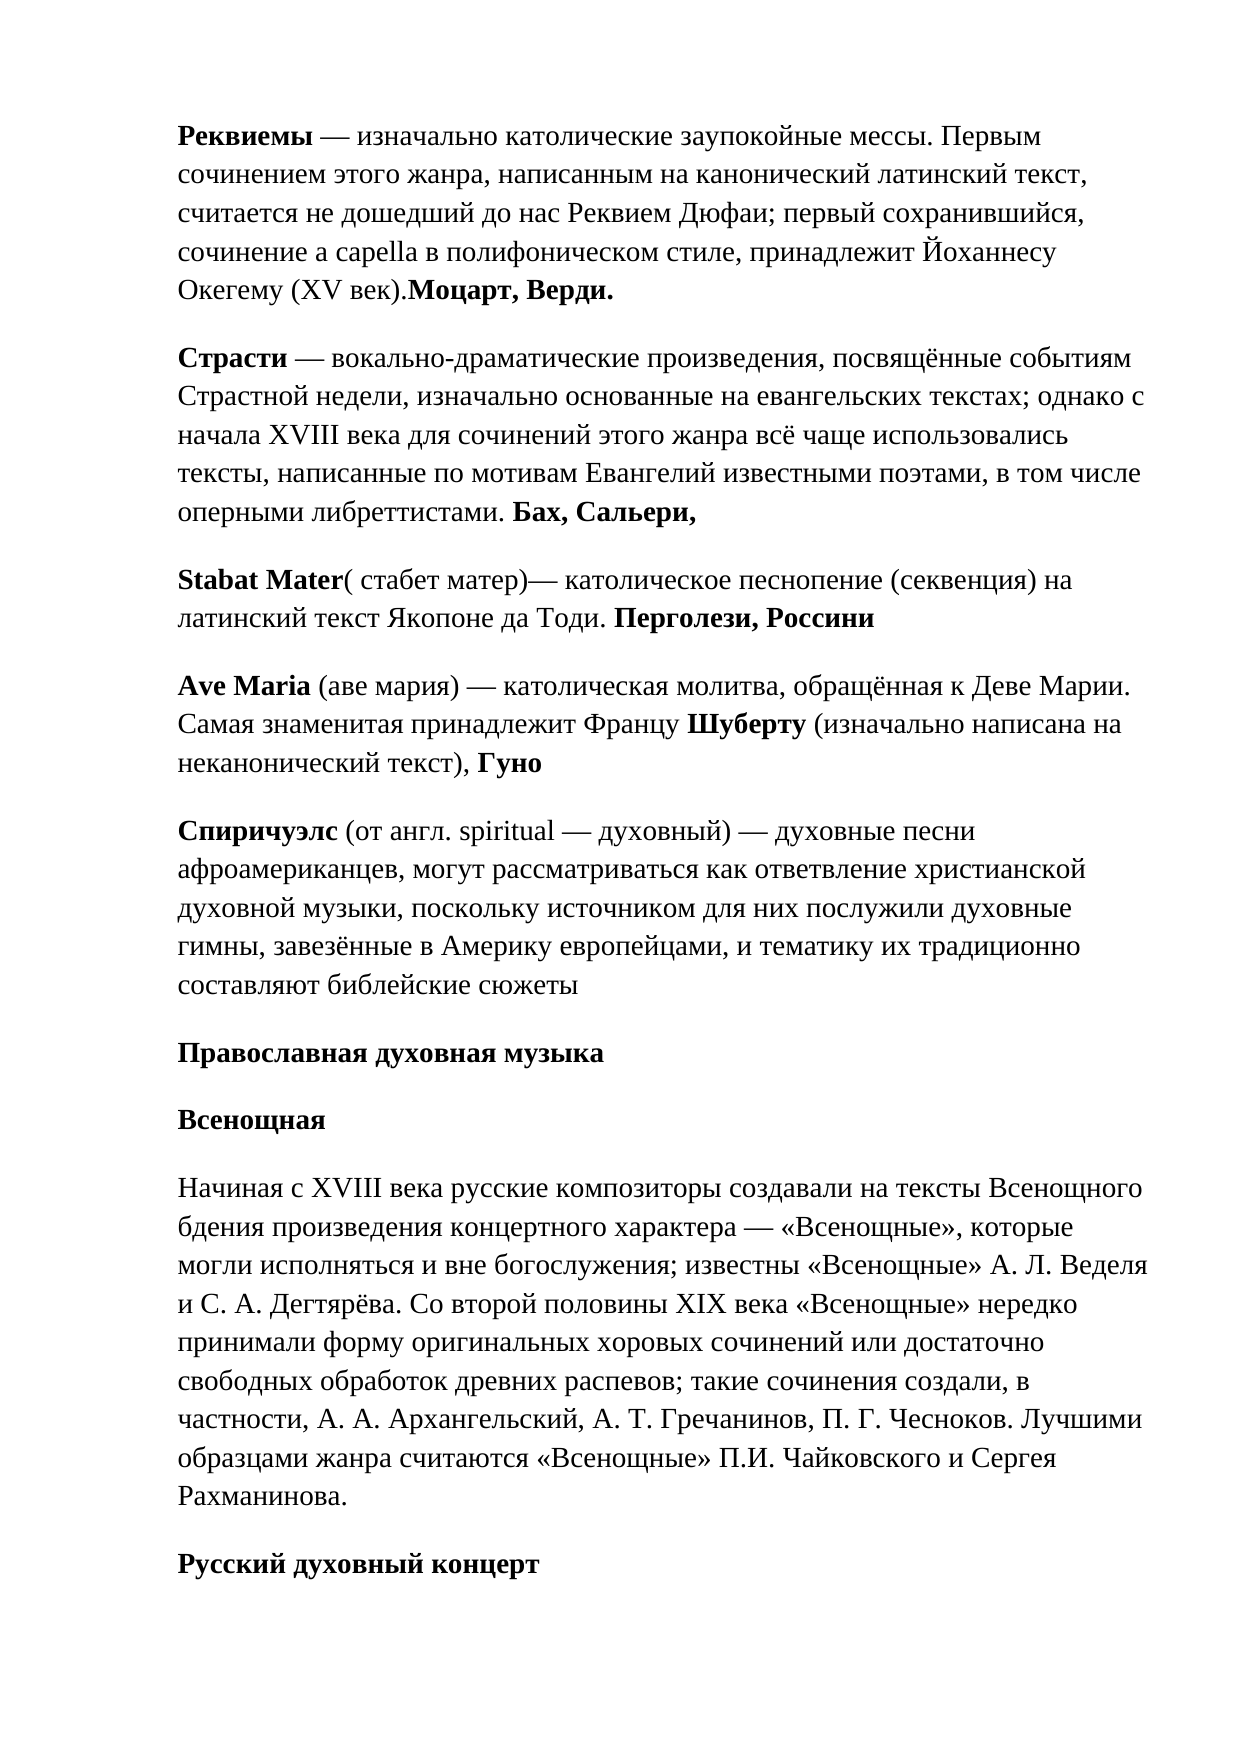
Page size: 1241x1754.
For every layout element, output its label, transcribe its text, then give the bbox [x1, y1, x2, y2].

text Страсти — вокально-драматические произведения, посвящённые событиям Страстной недели, изначально основанные на евангельских текстах; однако с начала XVIII века для сочинений этого жанра всё чаще использовались тексты, написанные по мотивам Евангелий известными поэтами, в том числе оперными либреттистами. Бах, Сальери, [177, 340, 1152, 528]
text Всенощная [177, 1102, 1152, 1136]
text Ave Maria (аве мария) — католическая молитва, обращённая к Деве Марии. Самая знаменитая принадлежит Францу Шуберту (изначально написана на неканонический текст), Гуно [177, 668, 1152, 779]
text Спиричуэлс (от англ. spiritual — духовный) — духовные песни афроамериканцев, могут рассматриваться как ответвление христианской духовной музыки, поскольку источником для них послужили духовные гимны, завезённые в Америку европейцами, и тематику их традиционно составляют библейские сюжеты [177, 813, 1152, 1001]
text Православная духовная музыка [177, 1035, 1152, 1068]
text Русский духовный концерт [177, 1546, 1152, 1580]
text Реквиемы — изначально католические заупокойные мессы. Первым сочинением этого жанра, написанным на канонический латинский текст, считается не дошедший до нас Реквием Дюфаи; первый сохранившийся, сочинение a capella в полифоническом стиле, принадлежит Йоханнесу Окегему (XV век).Моцарт, Верди. [177, 118, 1152, 306]
text Stabat Mater( стабет матер)— католическое песнопение (секвенция) на латинский текст Якопоне да Тоди. Перголези, Россини [177, 562, 1152, 634]
text Начиная с XVIII века русские композиторы создавали на тексты Всенощного бдения произведения концертного характера — «Всенощные», которые могли исполняться и вне богослужения; известны «Всенощные» А. Л. Веделя и С. А. Дегтярёва. Со второй половины ХIХ века «Всенощные» нередко принимали форму оригинальных хоровых сочинений или достаточно свободных обработок древних распевов; такие сочинения создали, в частности, А. А. Архангельский, А. Т. Гречанинов, П. Г. Чесноков. Лучшими образцами жанра считаются «Всенощные» П.И. Чайковского и Сергея Рахманинова. [177, 1170, 1152, 1512]
